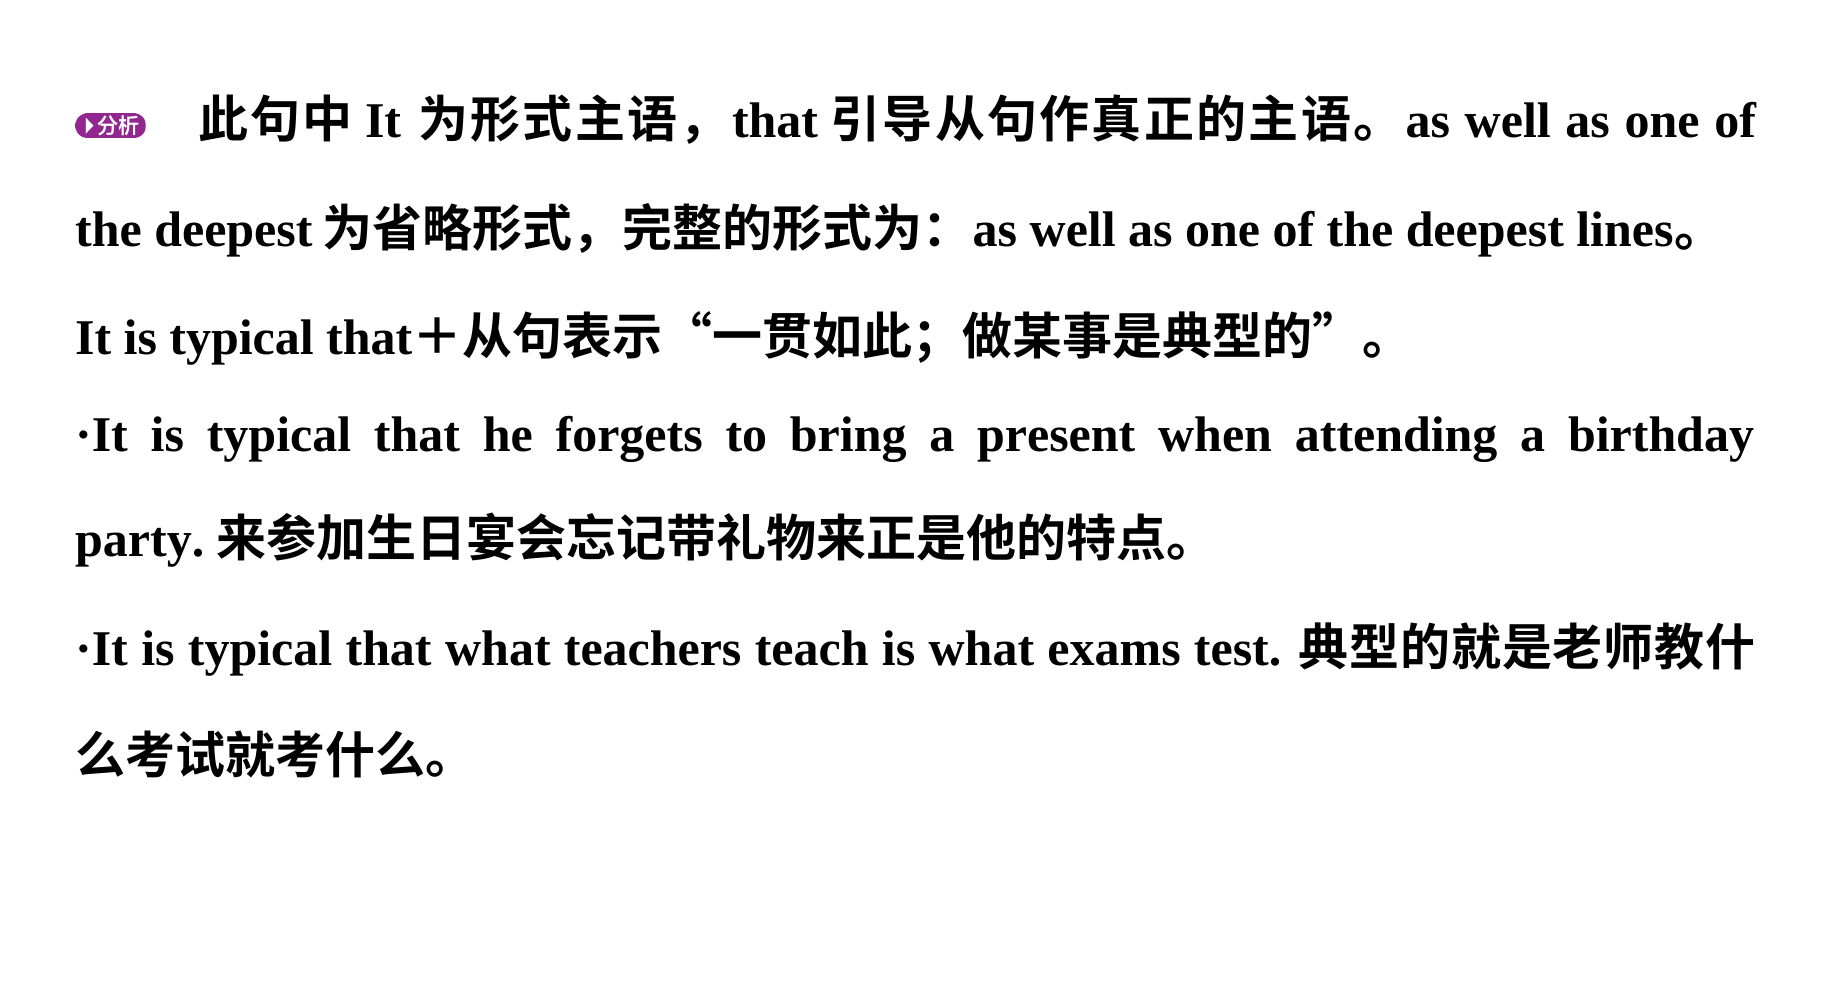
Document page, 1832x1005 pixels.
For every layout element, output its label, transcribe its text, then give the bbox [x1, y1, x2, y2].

picture [75, 113, 146, 138]
text 此句中It 为形式主语，that引导从句作真正的主语。as well as one of the deepest为省略形式，完整的形式为：as well as one of the deepest lines。 [75, 79, 1756, 261]
text It is typical that＋从句表示“一贯如此；做某事是典型的”。 [75, 297, 1756, 369]
text ·It is typical that what teachers teach is what exams test. 典型的就是老师教什么考试就考什么。 [75, 607, 1756, 788]
text ·It is typical that he forgets to bring a present when attending a birthday party. 来参加生日宴会忘记带礼物来正是他的特点。 [75, 405, 1756, 571]
